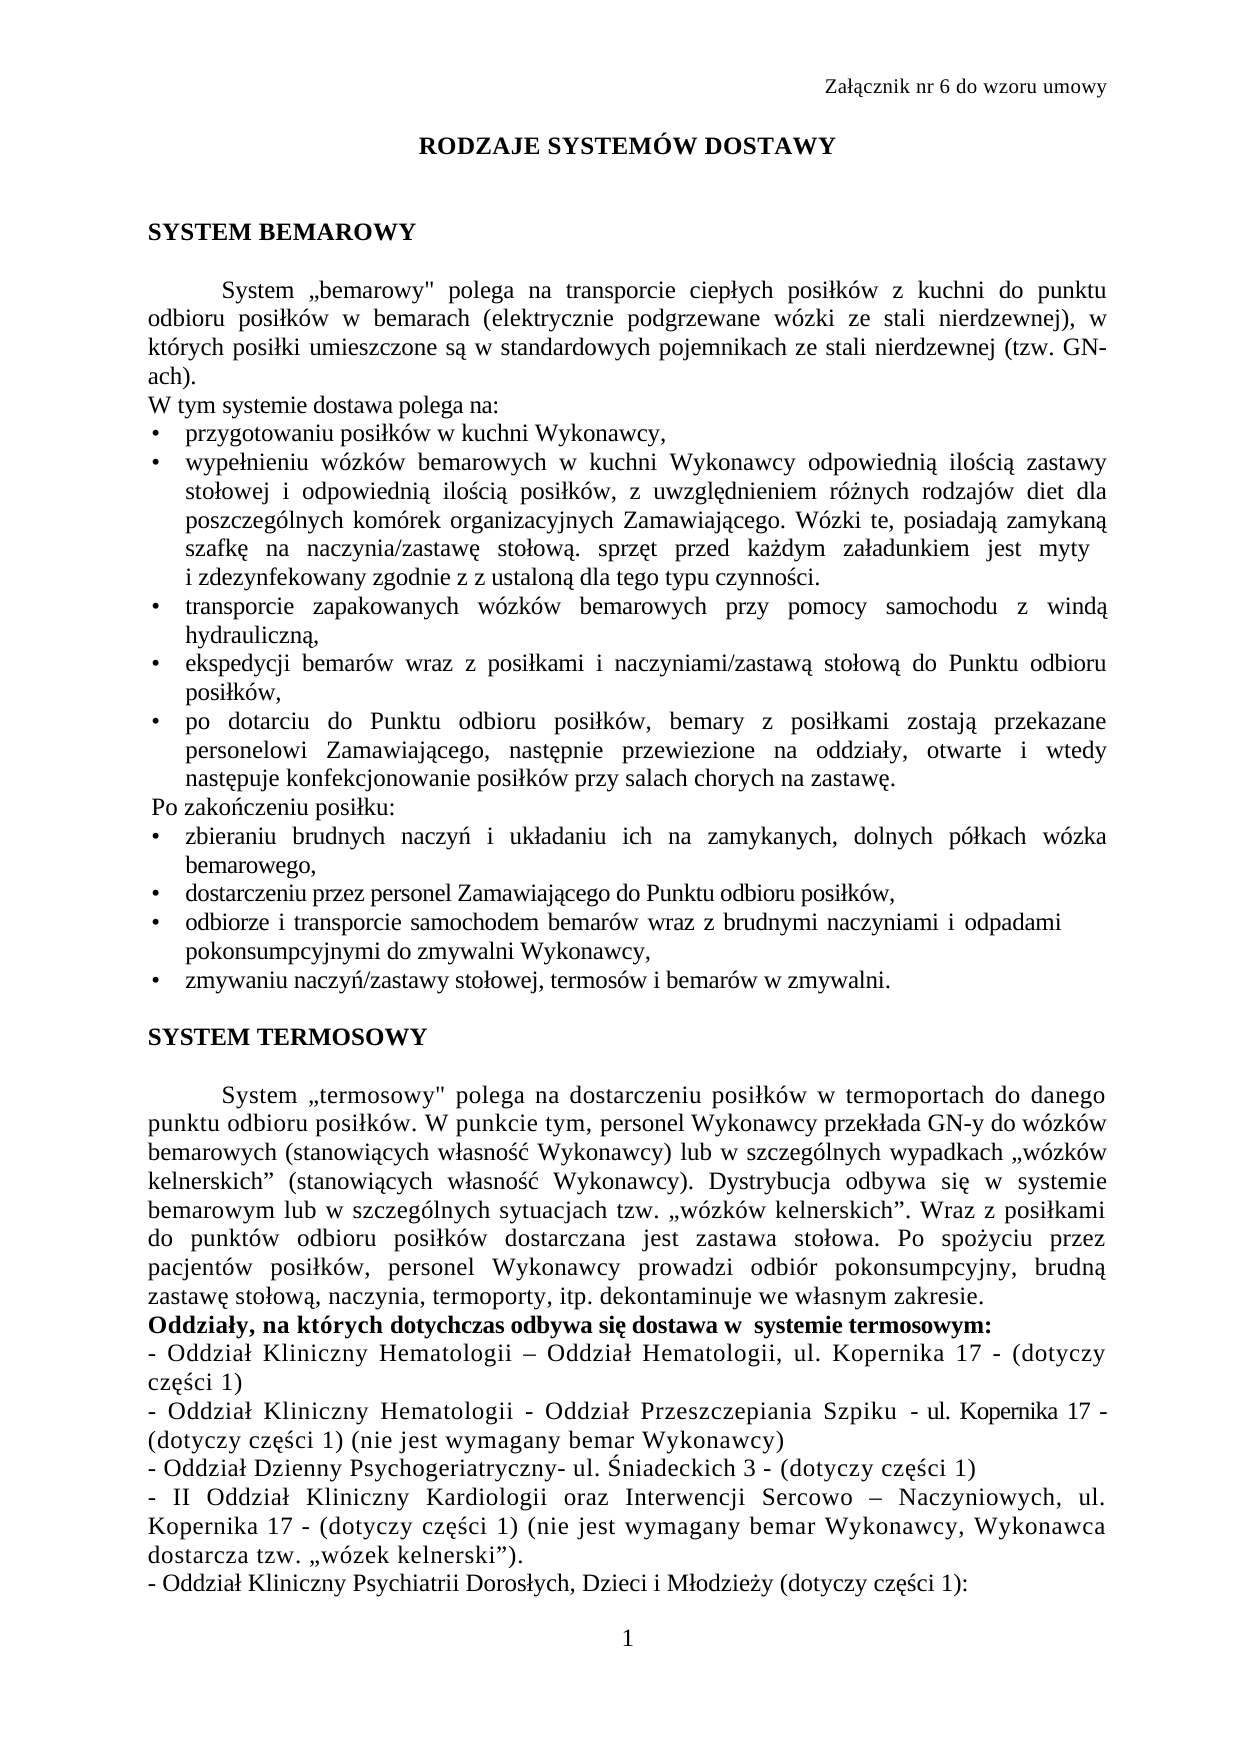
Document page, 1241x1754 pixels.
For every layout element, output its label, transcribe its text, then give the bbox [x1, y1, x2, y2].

text RODZAJE SYSTEMÓW DOSTAWY [148, 131, 1107, 188]
list odbiorze i transporcie samochodem bemarów wraz z brudnymi naczyniami i odpadami pokonsumpcyjnymi do zmywalni Wykonawcy, [151, 907, 1061, 965]
list wypełnieniu wózków bemarowych w kuchni Wykonawcy odpowiednią ilością zastawy stołowej i odpowiednią ilością posiłków, z uwzględnieniem różnych rodzajów diet dla poszczególnych komórek organizacyjnych Zamawiającego. Wózki te, posiadają zamykaną szafkę na naczynia/zastawę stołową. sprzęt przed każdym załadunkiem jest myty i zdezynfekowany zgodnie z z ustaloną dla tego typu czynności. [151, 447, 1107, 591]
list ekspedycji bemarów wraz z posiłkami i naczyniami/zastawą stołową do Punktu odbioru posiłków, [151, 648, 1107, 706]
text - Oddział Dzienny Psychogeriatryczny- ul. Śniadeckich 3 - (dotyczy części 1) [148, 1453, 1107, 1482]
text - Oddział Kliniczny Hematologii – Oddział Hematologii, ul. Kopernika 17 - (dotyczy części 1) [148, 1338, 1107, 1396]
list zbieraniu brudnych naczyń i układaniu ich na zamykanych, dolnych półkach wózka bemarowego, [151, 821, 1107, 878]
list System „bemarowy" polega na transporcie ciepłych posiłków z kuchni do punktu odbioru posiłków w bemarach (elektrycznie podgrzewane wózki ze stali nierdzewnej), w których posiłki umieszczone są w standardowych pojemnikach ze stali nierdzewnej (tzw. GN-ach). [148, 275, 1107, 390]
list System „termosowy" polega na dostarczeniu posiłków w termoportach do danego punktu odbioru posiłków. W punkcie tym, personel Wykonawcy przekłada GN-y do wózków bemarowych (stanowiących własność Wykonawcy) lub w szczególnych wypadkach „wózków kelnerskich” (stanowiących własność Wykonawcy). Dystrybucja odbywa się w systemie bemarowym lub w szczególnych sytuacjach tzw. „wózków kelnerskich”. Wraz z posiłkami do punktów odbioru posiłków dostarczana jest zastawa stołowa. Po spożyciu przez pacjentów posiłków, personel Wykonawcy prowadzi odbiór pokonsumpcyjny, brudną zastawę stołową, naczynia, termoporty, itp. dekontaminuje we własnym zakresie. [148, 1080, 1107, 1310]
list W tym systemie dostawa polega na: [148, 390, 1107, 418]
list dostarczeniu przez personel Zamawiającego do Punktu odbioru posiłków, [151, 878, 1107, 907]
text Po zakończeniu posiłku: [151, 792, 1107, 821]
list transporcie zapakowanych wózków bemarowych przy pomocy samochodu z windą hydrauliczną, [151, 591, 1107, 648]
list po dotarciu do Punktu odbioru posiłków, bemary z posiłkami zostają przekazane personelowi Zamawiającego, następnie przewiezione na oddziały, otwarte i wtedy następuje konfekcjonowanie posiłków przy salach chorych na zastawę. [151, 706, 1107, 792]
list zmywaniu naczyń/zastawy stołowej, termosów i bemarów w zmywalni. [151, 965, 969, 993]
text - II Oddział Kliniczny Kardiologii oraz Interwencji Sercowo – Naczyniowych, ul. Kopernika 17 - (dotyczy części 1) (nie jest wymagany bemar Wykonawcy, Wykonawca dostarcza tzw. „wózek kelnerski”). [148, 1482, 1107, 1568]
text - Oddział Kliniczny Hematologii - Oddział Przeszczepiania Szpiku - ul. Kopernika 17 - (dotyczy części 1) (nie jest wymagany bemar Wykonawcy) [148, 1396, 1107, 1453]
list przygotowaniu posiłków w kuchni Wykonawcy, [151, 418, 1107, 447]
text SYSTEM TERMOSOWY [148, 1022, 1061, 1051]
list Oddziały, na których dotychczas odbywa się dostawa w systemie termosowym: [148, 1310, 1107, 1338]
list SYSTEM BEMAROWY [148, 217, 1107, 246]
text - Oddział Kliniczny Psychiatrii Dorosłych, Dzieci i Młodzieży (dotyczy części 1): [148, 1568, 1107, 1597]
